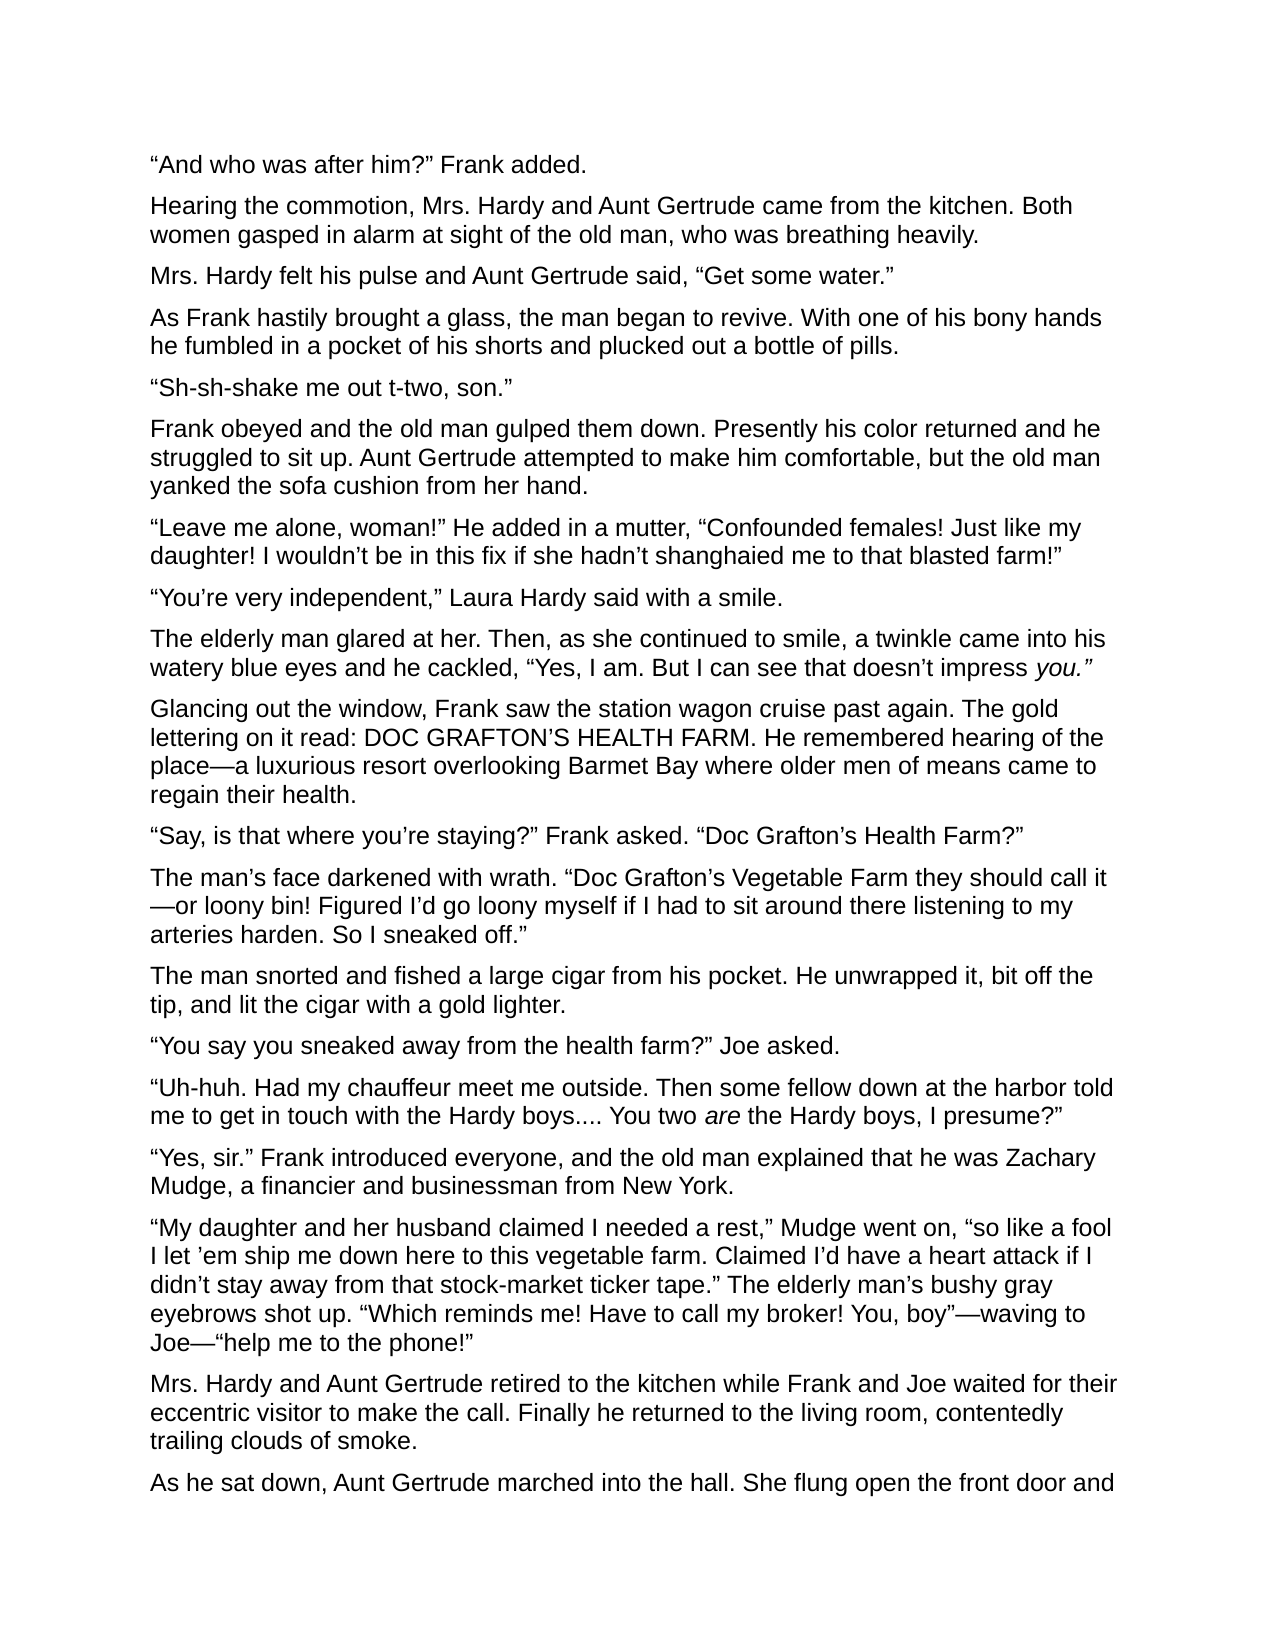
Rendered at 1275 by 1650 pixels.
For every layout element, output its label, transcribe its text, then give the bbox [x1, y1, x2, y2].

text “You say you sneaked away from the health farm?” Joe asked. [150, 1031, 1125, 1060]
text Mrs. Hardy and Aunt Gertrude retired to the kitchen while Frank and Joe waited for their eccentric visitor to make the call. Finally he returned to the living room, contentedly trailing clouds of smoke. [150, 1369, 1125, 1455]
text “Say, is that where you’re staying?” Frank asked. “Doc Grafton’s Health Farm?” [150, 821, 1125, 850]
text “Yes, sir.” Frank introduced everyone, and the old man explained that he was Zachary Mudge, a financier and businessman from New York. [150, 1142, 1125, 1200]
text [150, 1467, 1125, 1496]
text “Sh-sh-shake me out t-two, son.” [150, 372, 1125, 401]
text As Frank hastily brought a glass, the man began to revive. With one of his bony hands he fumbled in a pocket of his shorts and plucked out a bottle of pills. [150, 302, 1125, 360]
text “Leave me alone, woman!” He added in a mutter, “Confounded females! Just like my daughter! I wouldn’t be in this fix if she hadn’t shanghaied me to that blasted farm!” [150, 512, 1125, 570]
text The man snorted and fished a large cigar from his pocket. He unwrapped it, bit off the tip, and lit the cigar with a gold lighter. [150, 961, 1125, 1019]
text Mrs. Hardy felt his pulse and Aunt Gertrude said, “Get some water.” [150, 261, 1125, 290]
text Hearing the commotion, Mrs. Hardy and Aunt Gertrude came from the kitchen. Both women gasped in alarm at sight of the old man, who was breathing heavily. [150, 191, 1125, 249]
text Frank obeyed and the old man gulped them down. Presently his color returned and he struggled to sit up. Aunt Gertrude attempted to make him comfortable, but the old man yanked the sofa cushion from her hand. [150, 414, 1125, 500]
text “And who was after him?” Frank added. [150, 150, 1125, 179]
text The elderly man glared at her. Then, as she continued to smile, a twinkle came into his watery blue eyes and he cackled, “Yes, I am. But I can see that doesn’t impress you.” [150, 624, 1125, 681]
text “My daughter and her husband claimed I needed a rest,” Mudge went on, “so like a fool I let ’em ship me down here to this vegetable farm. Claimed I’d have a heart attack if I didn’t stay away from that stock-market ticker tape.” The elderly man’s bushy gray eyebrows shot up. “Which reminds me! Have to call my broker! You, boy”—waving to Joe—“help me to the phone!” [150, 1212, 1125, 1356]
text Glancing out the window, Frank saw the station wagon cruise past again. The gold lettering on it read: DOC GRAFTON’S HEALTH FARM. He remembered hearing of the place—a luxurious resort overlooking Barmet Bay where older men of means came to regain their health. [150, 694, 1125, 809]
text “Uh-huh. Had my chauffeur meet me outside. Then some fellow down at the harbor told me to get in touch with the Hardy boys.... You two are the Hardy boys, I presume?” [150, 1072, 1125, 1130]
text The man’s face darkened with wrath. “Doc Grafton’s Vegetable Farm they should call it—or loony bin! Figured I’d go loony myself if I had to sit around there listening to my arteries harden. So I sneaked off.” [150, 862, 1125, 949]
text “You’re very independent,” Laura Hardy said with a smile. [150, 582, 1125, 611]
